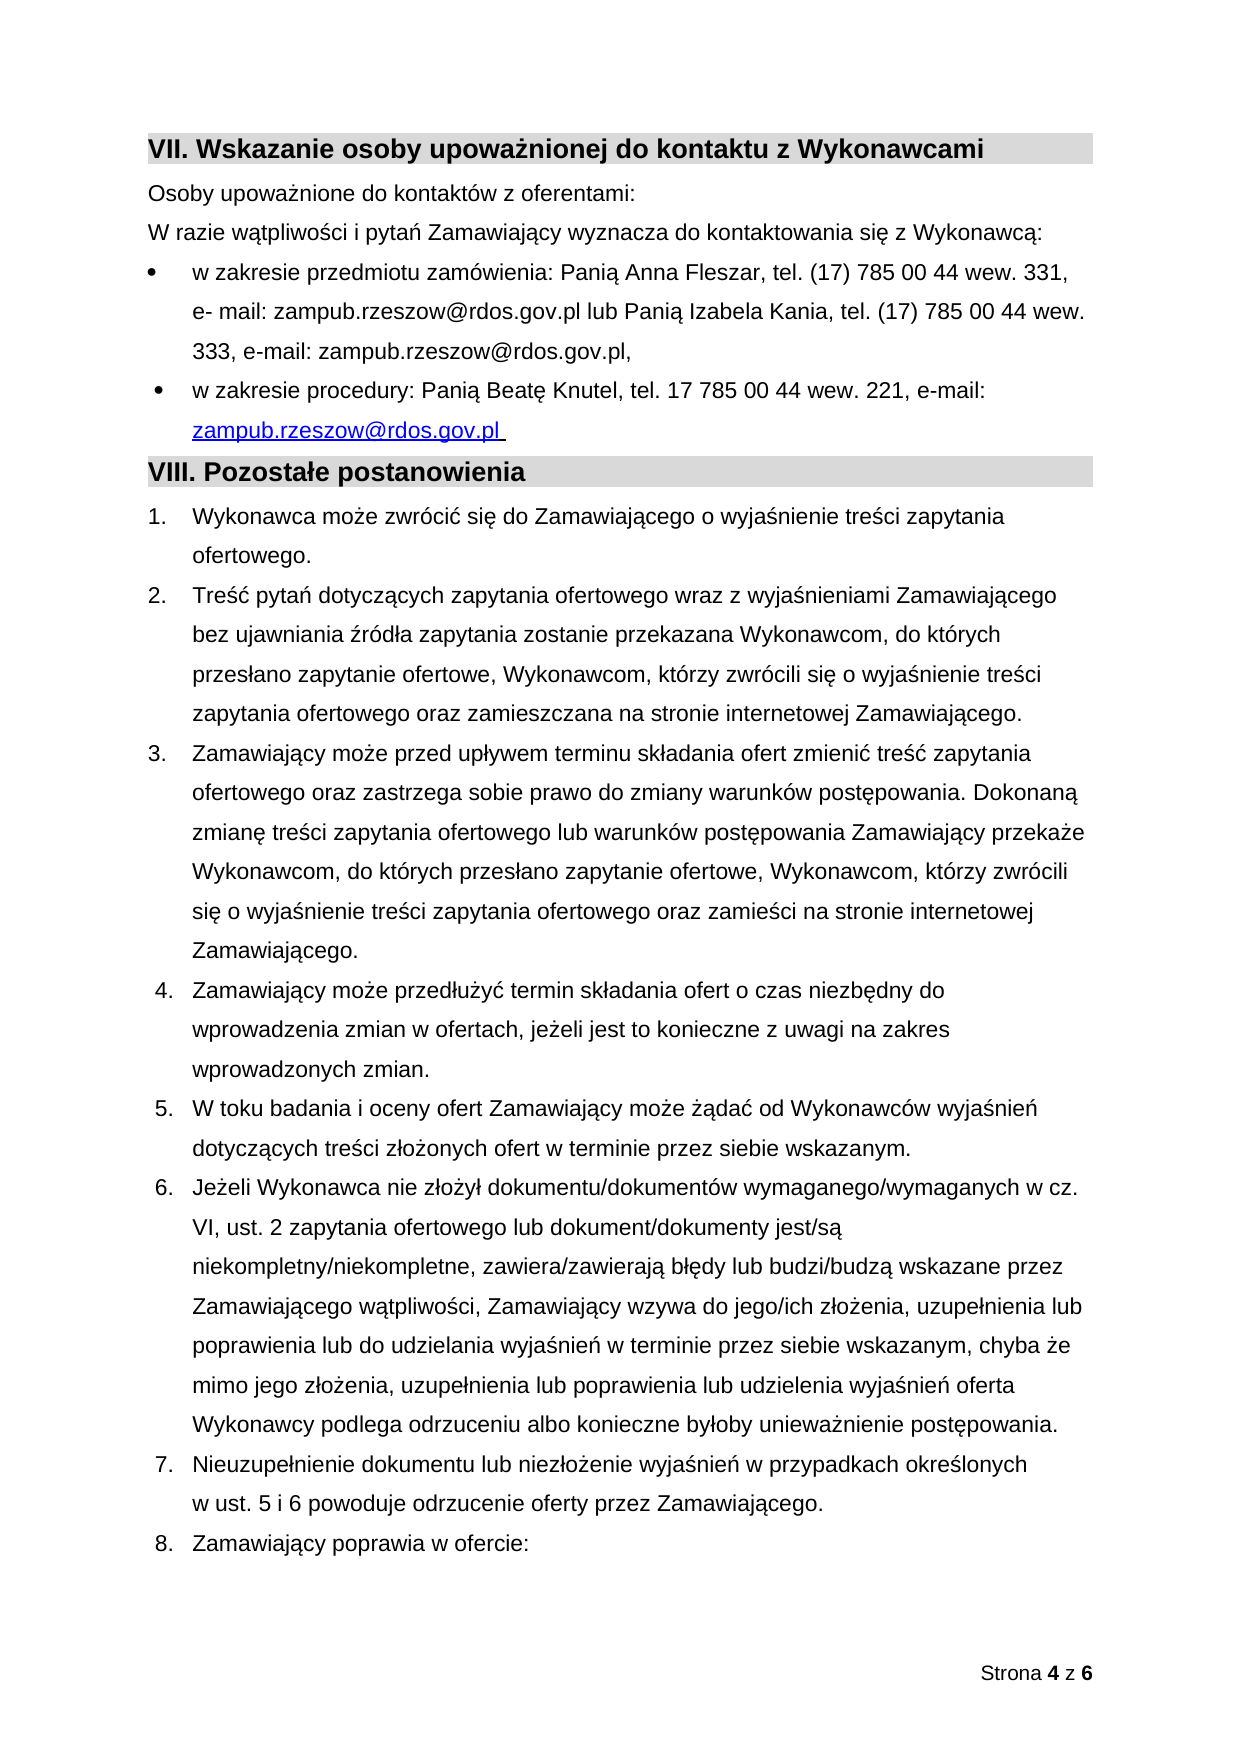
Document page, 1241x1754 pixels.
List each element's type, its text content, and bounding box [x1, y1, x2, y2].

list Nieuzupełnienie dokumentu lub niezłożenie wyjaśnień w przypadkach określonych w ust. 5 i 6 powoduje odrzucenie oferty przez Zamawiającego. [154, 1451, 1093, 1516]
text W razie wątpliwości i pytań Zamawiający wyznacza do kontaktowania się z Wykonawcą: [148, 219, 1093, 246]
subtitle VII. Wskazanie osoby upoważnionej do kontaktu z Wykonawcami [148, 133, 1093, 164]
list w zakresie procedury: Panią Beatę Knutel, tel. 17 785 00 44 wew. 221, e-mail: zampub.rzeszow@rdos.gov.pl [154, 377, 1093, 443]
list Zamawiający może przedłużyć termin składania ofert o czas niezbędny do wprowadzenia zmian w ofertach, jeżeli jest to konieczne z uwagi na zakres wprowadzonych zmian. [154, 977, 1093, 1082]
list Zamawiający poprawia w ofercie: [154, 1529, 1093, 1556]
list Jeżeli Wykonawca nie złożył dokumentu/dokumentów wymaganego/wymaganych w cz. VI, ust. 2 zapytania ofertowego lub dokument/dokumenty jest/są niekompletny/niekompletne, zawiera/zawierają błędy lub budzi/budzą wskazane przez Zamawiającego wątpliwości, Zamawiający wzywa do jego/ich złożenia, uzupełnienia lub poprawienia lub do udzielania wyjaśnień w terminie przez siebie wskazanym, chyba że mimo jego złożenia, uzupełnienia lub poprawienia lub udzielenia wyjaśnień oferta Wykonawcy podlega odrzuceniu albo konieczne byłoby unieważnienie postępowania. [154, 1174, 1093, 1437]
list Zamawiający może przed upływem terminu składania ofert zmienić treść zapytania ofertowego oraz zastrzega sobie prawo do zmiany warunków postępowania. Dokonaną zmianę treści zapytania ofertowego lub warunków postępowania Zamawiający przekaże Wykonawcom, do których przesłano zapytanie ofertowe, Wykonawcom, którzy zwrócili się o wyjaśnienie treści zapytania ofertowego oraz zamieści na stronie internetowej Zamawiającego. [148, 740, 1093, 964]
list Treść pytań dotyczących zapytania ofertowego wraz z wyjaśnieniami Zamawiającego bez ujawniania źródła zapytania zostanie przekazana Wykonawcom, do których przesłano zapytanie ofertowe, Wykonawcom, którzy zwrócili się o wyjaśnienie treści zapytania ofertowego oraz zamieszczana na stronie internetowej Zamawiającego. [148, 582, 1093, 727]
list w zakresie przedmiotu zamówienia: Panią Anna Fleszar, tel. (17) 785 00 44 wew. 331, e- mail: zampub.rzeszow@rdos.gov.pl lub Panią Izabela Kania, tel. (17) 785 00 44 wew. 333, e-mail: zampub.rzeszow@rdos.gov.pl, [148, 259, 1093, 364]
subtitle VIII. Pozostałe postanowienia [148, 456, 1093, 487]
list Wykonawca może zwrócić się do Zamawiającego o wyjaśnienie treści zapytania ofertowego. [148, 503, 1093, 569]
text Osoby upoważnione do kontaktów z oferentami: [148, 180, 1093, 206]
list W toku badania i oceny ofert Zamawiający może żądać od Wykonawców wyjaśnień dotyczących treści złożonych ofert w terminie przez siebie wskazanym. [154, 1095, 1093, 1161]
